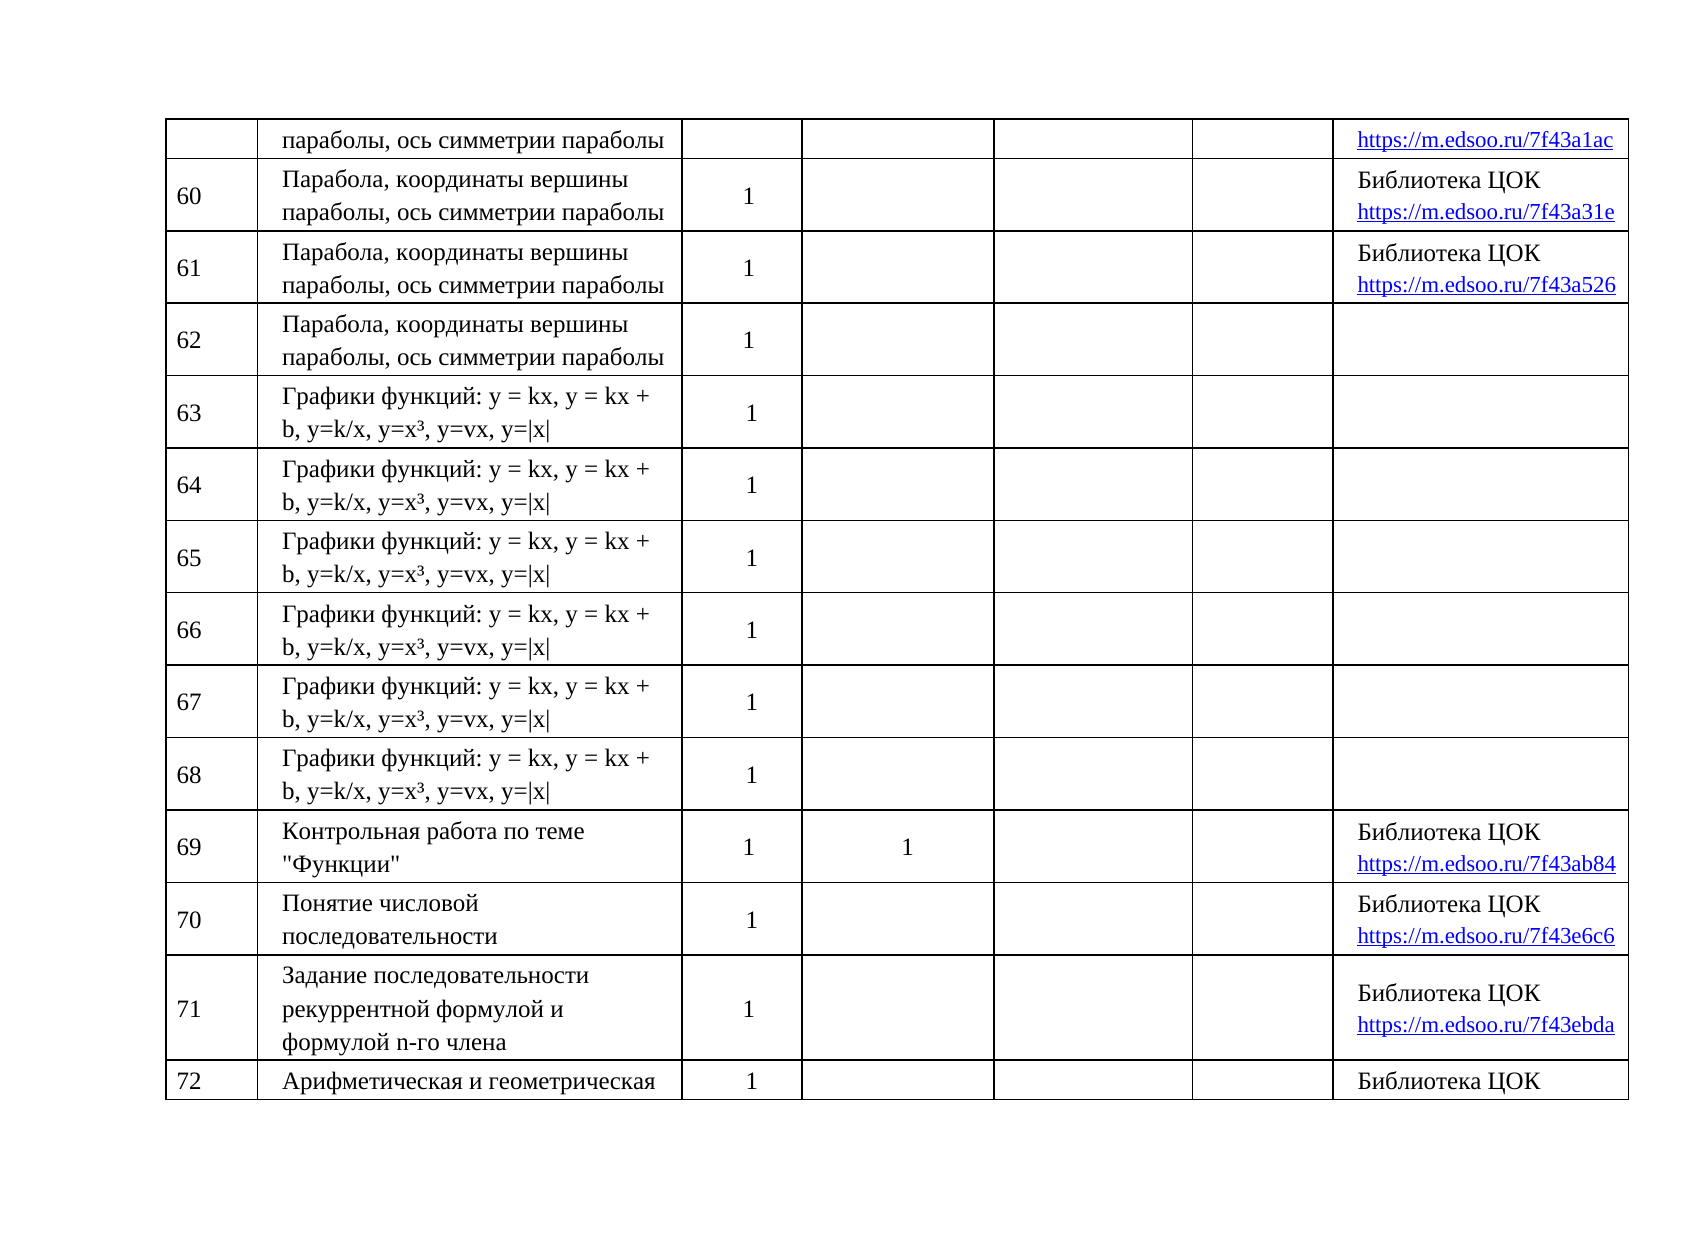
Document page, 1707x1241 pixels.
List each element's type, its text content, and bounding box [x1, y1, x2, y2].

table_cell 61 [167, 232, 257, 302]
table_cell [803, 304, 993, 375]
table_cell Библиотека ЦОК https://m.edsoo.ru/7f43ab84 [1334, 811, 1628, 881]
table_cell 1 [683, 1061, 801, 1099]
table_cell [995, 376, 1192, 447]
table_cell [995, 738, 1192, 809]
table_cell Библиотека ЦОК https://m.edsoo.ru/7f43a31e [1334, 159, 1628, 230]
table_cell [803, 449, 993, 519]
table_cell [995, 521, 1192, 592]
table_cell 1 [683, 811, 801, 881]
table_cell Контрольная работа по теме "Функции" [258, 811, 681, 881]
table_cell 63 [167, 376, 257, 447]
table_cell 1 [683, 304, 801, 375]
table_cell [1193, 159, 1332, 230]
table_cell 71 [167, 956, 257, 1059]
table_cell 1 [683, 159, 801, 230]
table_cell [258, 159, 681, 230]
table_cell Парабола, координаты вершины параболы, ось симметрии параболы [258, 304, 681, 375]
table_cell [1193, 304, 1332, 375]
table_cell 1 [803, 811, 993, 881]
table_cell Парабола, координаты вершины параболы, ось симметрии параболы [258, 232, 681, 302]
table_cell 68 [167, 738, 257, 809]
table_cell [995, 811, 1192, 881]
table_cell Графики функций: y = kx, y = kx + b, y=k/x, y=x³, y=vx, y=|x| [258, 666, 681, 737]
table_cell 1 [683, 521, 801, 592]
table_cell [803, 232, 993, 302]
table_cell 1 [683, 376, 801, 447]
table_cell [803, 1061, 993, 1099]
table_cell [1334, 376, 1628, 447]
table_cell 1 [683, 120, 801, 157]
table_cell Понятие числовой последовательности [258, 883, 681, 954]
table_cell [1193, 449, 1332, 519]
table_cell [995, 956, 1192, 1059]
table_cell [1193, 811, 1332, 881]
table_cell 64 [167, 449, 257, 519]
table_cell [1334, 738, 1628, 809]
table_cell 1 [683, 593, 801, 664]
table_cell [995, 666, 1192, 737]
table_cell Графики функций: y = kx, y = kx + b, y=k/x, y=x³, y=vx, y=|x| [258, 738, 681, 809]
table_cell [1334, 521, 1628, 592]
table_cell Библиотека ЦОК https://m.edsoo.ru/7f43a526 [1334, 232, 1628, 302]
table_cell 1 [683, 666, 801, 737]
table_cell [995, 449, 1192, 519]
table_cell [803, 593, 993, 664]
table_cell [1193, 376, 1332, 447]
table_cell [995, 883, 1192, 954]
table_cell Графики функций: y = kx, y = kx + b, y=k/x, y=x³, y=vx, y=|x| [258, 449, 681, 519]
table_cell 69 [167, 811, 257, 881]
table_cell [1334, 593, 1628, 664]
table_cell 70 [167, 883, 257, 954]
table_cell 1 [683, 232, 801, 302]
table_cell [803, 738, 993, 809]
table_cell [1334, 449, 1628, 519]
table_cell 1 [683, 738, 801, 809]
table_cell Библиотека ЦОК https://m.edsoo.ru/7f43e6c6 [1334, 883, 1628, 954]
table_cell [803, 376, 993, 447]
table_cell [1193, 666, 1332, 737]
table_cell 59 [167, 120, 257, 157]
table_cell 65 [167, 521, 257, 592]
table_cell Задание последовательности рекуррентной формулой и формулой n-го члена [258, 956, 681, 1059]
table_cell 66 [167, 593, 257, 664]
table_cell Графики функций: y = kx, y = kx + b, y=k/x, y=x³, y=vx, y=|x| [258, 593, 681, 664]
table_cell [995, 304, 1192, 375]
table_cell [1193, 593, 1332, 664]
table_cell 67 [167, 666, 257, 737]
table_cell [258, 1061, 681, 1099]
table_cell [1193, 120, 1332, 157]
table_cell [803, 521, 993, 592]
table_cell 1 [683, 449, 801, 519]
table_cell 1 [683, 883, 801, 954]
table_cell [1193, 232, 1332, 302]
table_cell [803, 956, 993, 1059]
table_cell [995, 593, 1192, 664]
table_cell [803, 159, 993, 230]
table_cell 1 [683, 956, 801, 1059]
table_cell Графики функций: y = kx, y = kx + b, y=k/x, y=x³, y=vx, y=|x| [258, 521, 681, 592]
table_cell [995, 159, 1192, 230]
table_cell Графики функций: y = kx, y = kx + b, y=k/x, y=x³, y=vx, y=|x| [258, 376, 681, 447]
table_cell [995, 1061, 1192, 1099]
table_cell [1193, 738, 1332, 809]
table_cell Библиотека ЦОК https://m.edsoo.ru/7f43ebda [1334, 956, 1628, 1059]
table_cell [1334, 666, 1628, 737]
table_cell [995, 120, 1192, 157]
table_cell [258, 120, 681, 157]
table_cell [1193, 1061, 1332, 1099]
table_cell [1193, 956, 1332, 1059]
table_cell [1334, 120, 1628, 157]
table_cell 72 [167, 1061, 257, 1099]
table_cell [1334, 304, 1628, 375]
table_cell 60 [167, 159, 257, 230]
table_cell [803, 120, 993, 157]
table_cell [803, 883, 993, 954]
table_cell 62 [167, 304, 257, 375]
table_cell [803, 666, 993, 737]
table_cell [1334, 1061, 1628, 1099]
table_cell [1193, 883, 1332, 954]
table_cell [995, 232, 1192, 302]
table_cell [1193, 521, 1332, 592]
